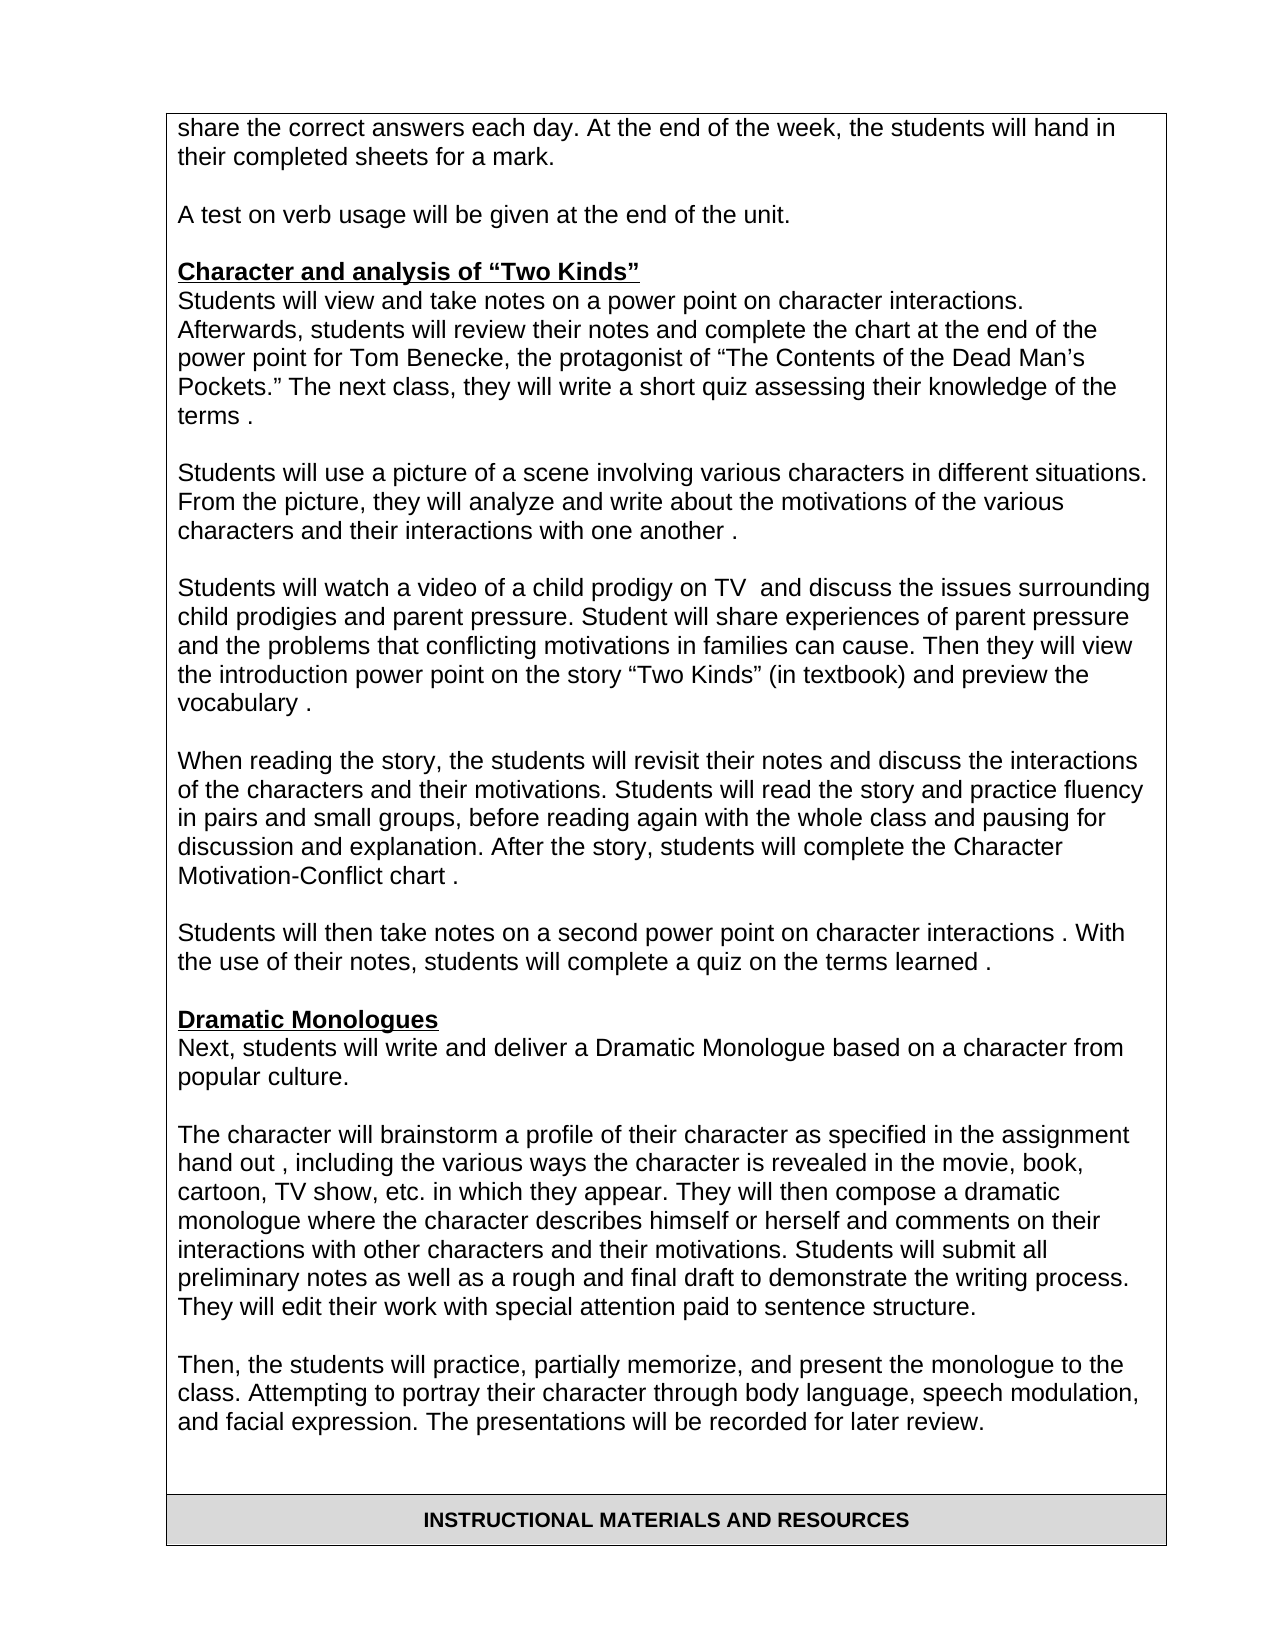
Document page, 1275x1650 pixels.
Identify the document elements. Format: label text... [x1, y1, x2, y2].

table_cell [167, 114, 1166, 1493]
table_cell INSTRUCTIONAL MATERIALS AND RESOURCES [167, 1495, 1166, 1544]
